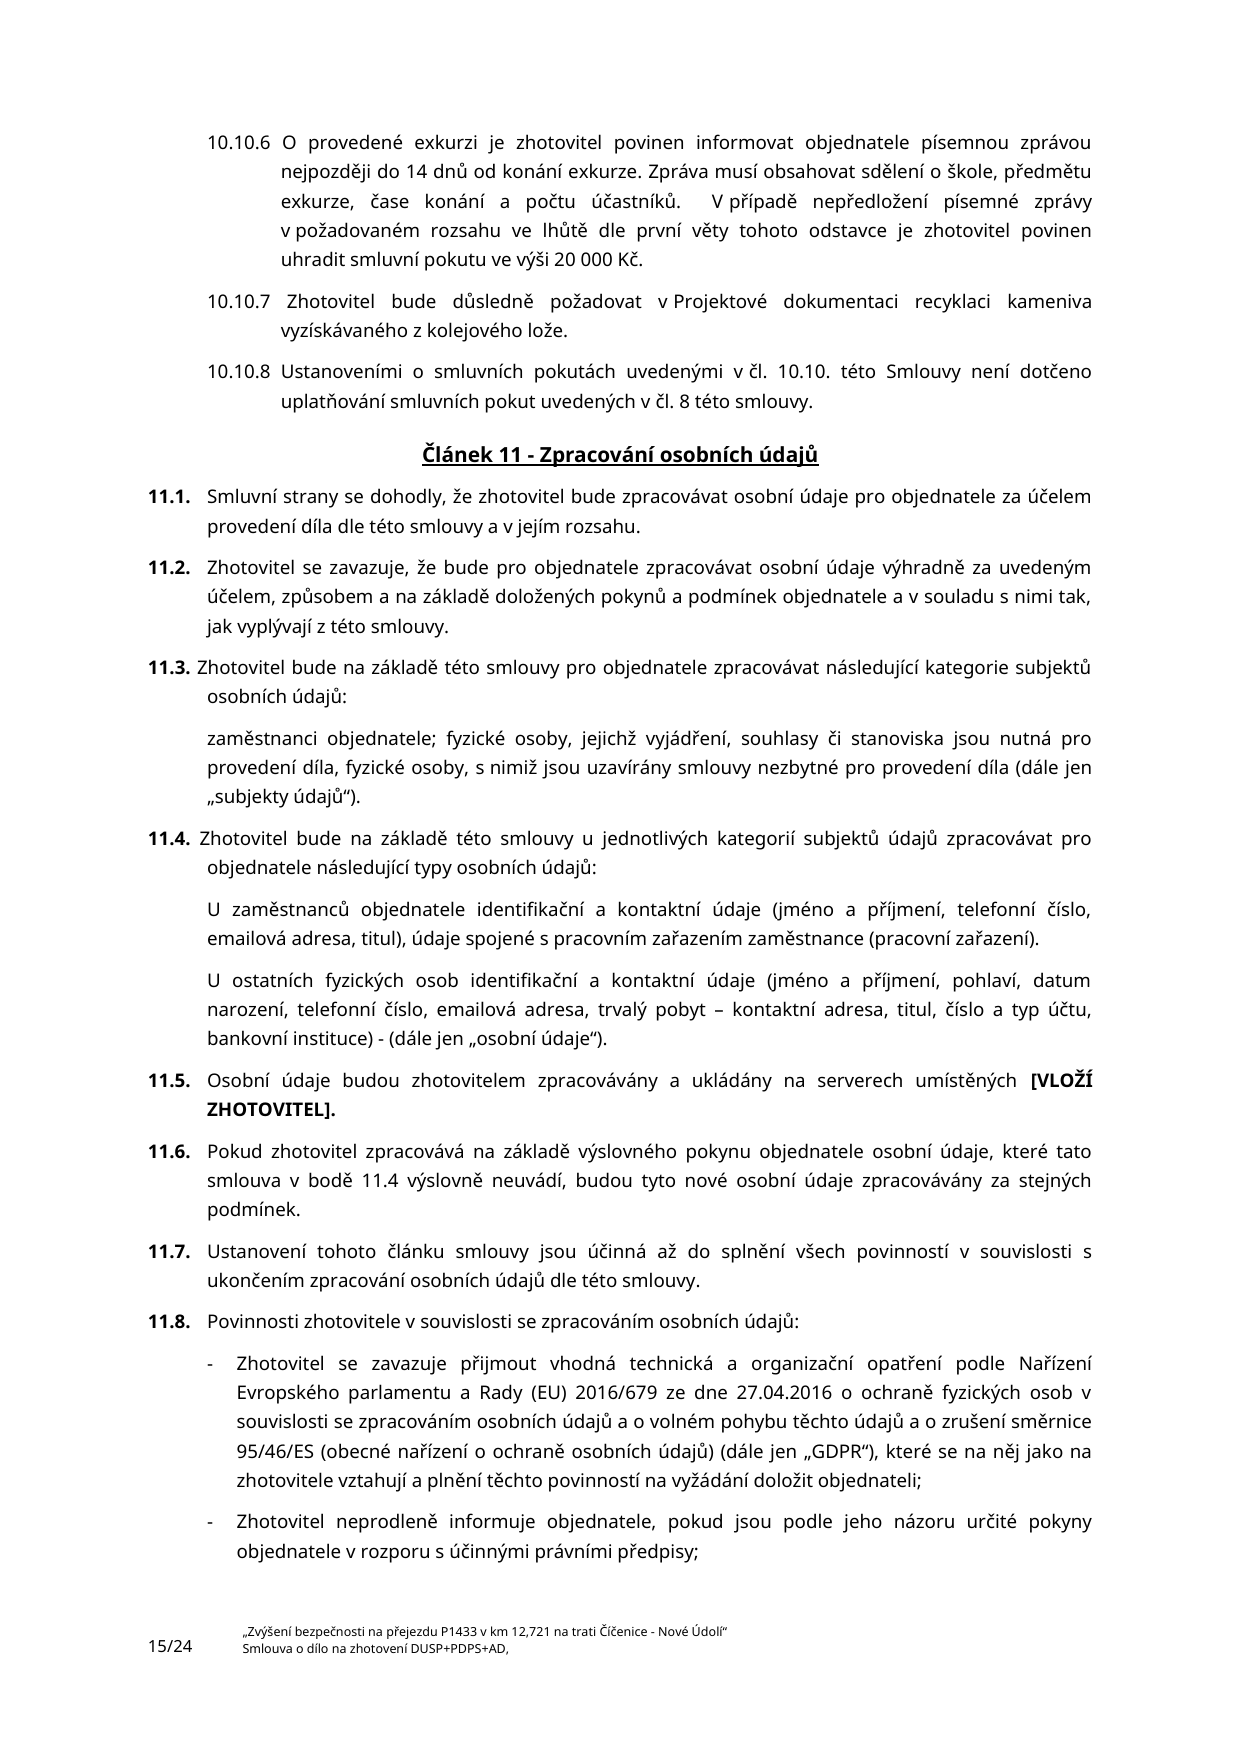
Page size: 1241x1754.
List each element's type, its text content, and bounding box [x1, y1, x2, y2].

text 10.10.8 Ustanoveními o smluvních pokutách uvedenými v čl. 10.10. této Smlouvy není dotčeno uplatňování smluvních pokut uvedených v čl. 8 této smlouvy. [207, 356, 1092, 414]
text 11.1. Smluvní strany se dohodly, že zhotovitel bude zpracovávat osobní údaje pro objednatele za účelem provedení díla dle této smlouvy a v jejím rozsahu. [148, 481, 1092, 539]
text 10.10.7 Zhotovitel bude důsledně požadovat v Projektové dokumentaci recyklaci kameniva vyzískávaného z kolejového lože. [207, 285, 1092, 343]
text U ostatních fyzických osob identifikační a kontaktní údaje (jméno a příjmení, pohlaví, datum narození, telefonní číslo, emailová adresa, trvalý pobyt – kontaktní adresa, titul, číslo a typ účtu, bankovní instituce) - (dále jen „osobní údaje“). [207, 964, 1092, 1051]
text 11.2. Zhotovitel se zavazuje, že bude pro objednatele zpracovávat osobní údaje výhradně za uvedeným účelem, způsobem a na základě doložených pokynů a podmínek objednatele a v souladu s nimi tak, jak vyplývají z této smlouvy. [148, 551, 1092, 639]
text zaměstnanci objednatele; fyzické osoby, jejichž vyjádření, souhlasy či stanoviska jsou nutná pro provedení díla, fyzické osoby, s nimiž jsou uzavírány smlouvy nezbytné pro provedení díla (dále jen „subjekty údajů“). [207, 722, 1092, 810]
text 11.8. Povinnosti zhotovitele v souvislosti se zpracováním osobních údajů: [148, 1306, 1092, 1335]
subtitle Článek 11 - Zpracování osobních údajů [148, 439, 1092, 468]
text 11.4. Zhotovitel bude na základě této smlouvy u jednotlivých kategorií subjektů údajů zpracovávat pro objednatele následující typy osobních údajů: [148, 822, 1092, 881]
text 11.5. Osobní údaje budou zhotovitelem zpracovávány a ukládány na serverech umístěných [VLOŽÍ ZHOTOVITEL]. [148, 1064, 1092, 1122]
text 10.10.6 O provedené exkurzi je zhotovitel povinen informovat objednatele písemnou zprávou nejpozději do 14 dnů od konání exkurze. Zpráva musí obsahovat sdělení o škole, předmětu exkurze, čase konání a počtu účastníků. V případě nepředložení písemné zprávy v požadovaném rozsahu ve lhůtě dle první věty tohoto odstavce je zhotovitel povinen uhradit smluvní pokutu ve výši 20 000 Kč. [207, 126, 1092, 272]
text - Zhotovitel neprodleně informuje objednatele, pokud jsou podle jeho názoru určité pokyny objednatele v rozporu s účinnými právními předpisy; [207, 1506, 1092, 1564]
text U zaměstnanců objednatele identifikační a kontaktní údaje (jméno a příjmení, telefonní číslo, emailová adresa, titul), údaje spojené s pracovním zařazením zaměstnance (pracovní zařazení). [207, 893, 1092, 951]
text 11.6. Pokud zhotovitel zpracovává na základě výslovného pokynu objednatele osobní údaje, které tato smlouva v bodě 11.4 výslovně neuvádí, budou tyto nové osobní údaje zpracovávány za stejných podmínek. [148, 1135, 1092, 1222]
text - Zhotovitel se zavazuje přijmout vhodná technická a organizační opatření podle Nařízení Evropského parlamentu a Rady (EU) 2016/679 ze dne 27.04.2016 o ochraně fyzických osob v souvislosti se zpracováním osobních údajů a o volném pohybu těchto údajů a o zrušení směrnice 95/46/ES (obecné nařízení o ochraně osobních údajů) (dále jen „GDPR“), které se na něj jako na zhotovitele vztahují a plnění těchto povinností na vyžádání doložit objednateli; [207, 1347, 1092, 1493]
text 11.7. Ustanovení tohoto článku smlouvy jsou účinná až do splnění všech povinností v souvislosti s ukončením zpracování osobních údajů dle této smlouvy. [148, 1235, 1092, 1293]
text 11.3. Zhotovitel bude na základě této smlouvy pro objednatele zpracovávat následující kategorie subjektů osobních údajů: [148, 651, 1092, 710]
